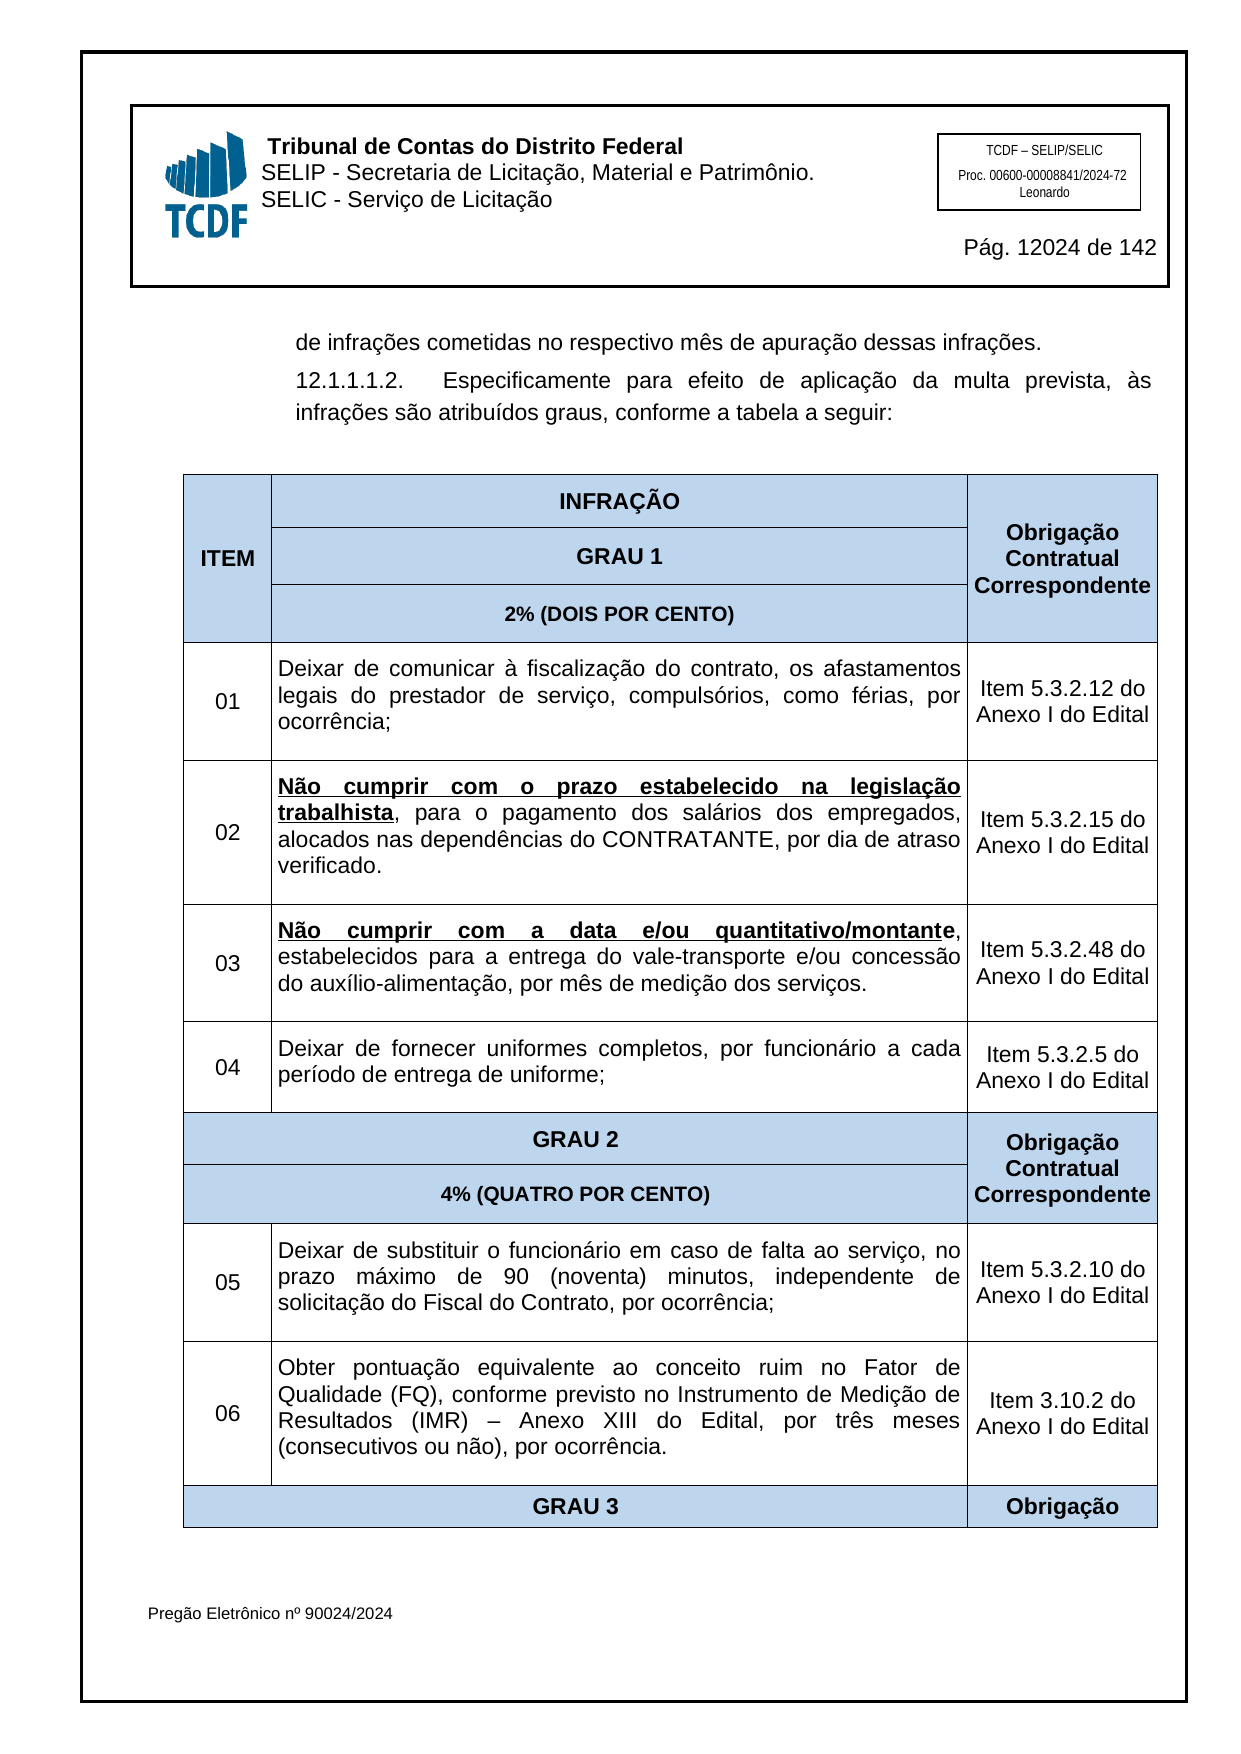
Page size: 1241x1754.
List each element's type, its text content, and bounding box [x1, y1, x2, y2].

table_cell Não cumprir com o prazo estabelecido na legislação trabalhista, para o pagamento dos salários dos empregados, alocados nas dependências do CONTRATANTE, por dia de atraso verificado. [272, 761, 967, 903]
table_cell 4% (QUATRO POR CENTO) [184, 1165, 967, 1223]
table_cell Item 5.3.2.5 do Anexo I do Edital [968, 1022, 1157, 1112]
table_header ITEM [184, 475, 271, 642]
table_cell 02 [184, 761, 271, 903]
table_cell 2% (DOIS POR CENTO) [272, 585, 967, 642]
table_cell Deixar de fornecer uniformes completos, por funcionário a cada período de entrega de uniforme; [272, 1022, 967, 1112]
table_cell 05 [184, 1224, 271, 1341]
table_cell GRAU 1 [272, 528, 967, 584]
text 12.1.1.1.2. Especificamente para efeito de aplicação da multa prevista, às infrações são atribuídos graus, conforme a tabela a seguir: [295, 367, 1152, 425]
table_cell 03 [184, 905, 271, 1021]
table_cell 01 [184, 643, 271, 759]
table_cell Item 5.3.2.48 do Anexo I do Edital [968, 905, 1157, 1021]
table_cell Item 5.3.2.12 do Anexo I do Edital [968, 643, 1157, 759]
table_cell GRAU 2 [184, 1113, 967, 1164]
table_cell Item 5.3.2.15 do Anexo I do Edital [968, 761, 1157, 903]
table_cell Item 5.3.2.10 do Anexo I do Edital [968, 1224, 1157, 1341]
table_cell Não cumprir com a data e/ou quantitativo/montante, estabelecidos para a entrega do vale-transporte e/ou concessão do auxílio-alimentação, por mês de medição dos serviços. [272, 905, 967, 1021]
table_cell Obter pontuação equivalente ao conceito ruim no Fator de Qualidade (FQ), conforme previsto no Instrumento de Medição de Resultados (IMR) – Anexo XIII do Edital, por três meses (consecutivos ou não), por ocorrência. [272, 1342, 967, 1485]
table_header INFRAÇÃO [272, 475, 967, 527]
table_cell Obrigação Contratual Correspondente [968, 1113, 1157, 1223]
table_header Obrigação Contratual Correspondente [968, 475, 1157, 642]
table_cell GRAU 3 [184, 1486, 967, 1527]
table_cell Deixar de comunicar à fiscalização do contrato, os afastamentos legais do prestador de serviço, compulsórios, como férias, por ocorrência; [272, 643, 967, 759]
table_cell Deixar de substituir o funcionário em caso de falta ao serviço, no prazo máximo de 90 (noventa) minutos, independente de solicitação do Fiscal do Contrato, por ocorrência; [272, 1224, 967, 1341]
table_cell Item 3.10.2 do Anexo I do Edital [968, 1342, 1157, 1485]
table_cell 06 [184, 1342, 271, 1485]
picture [150, 128, 262, 240]
table_cell Obrigação Contratual Correspondente [968, 1486, 1157, 1527]
table_cell 04 [184, 1022, 271, 1112]
